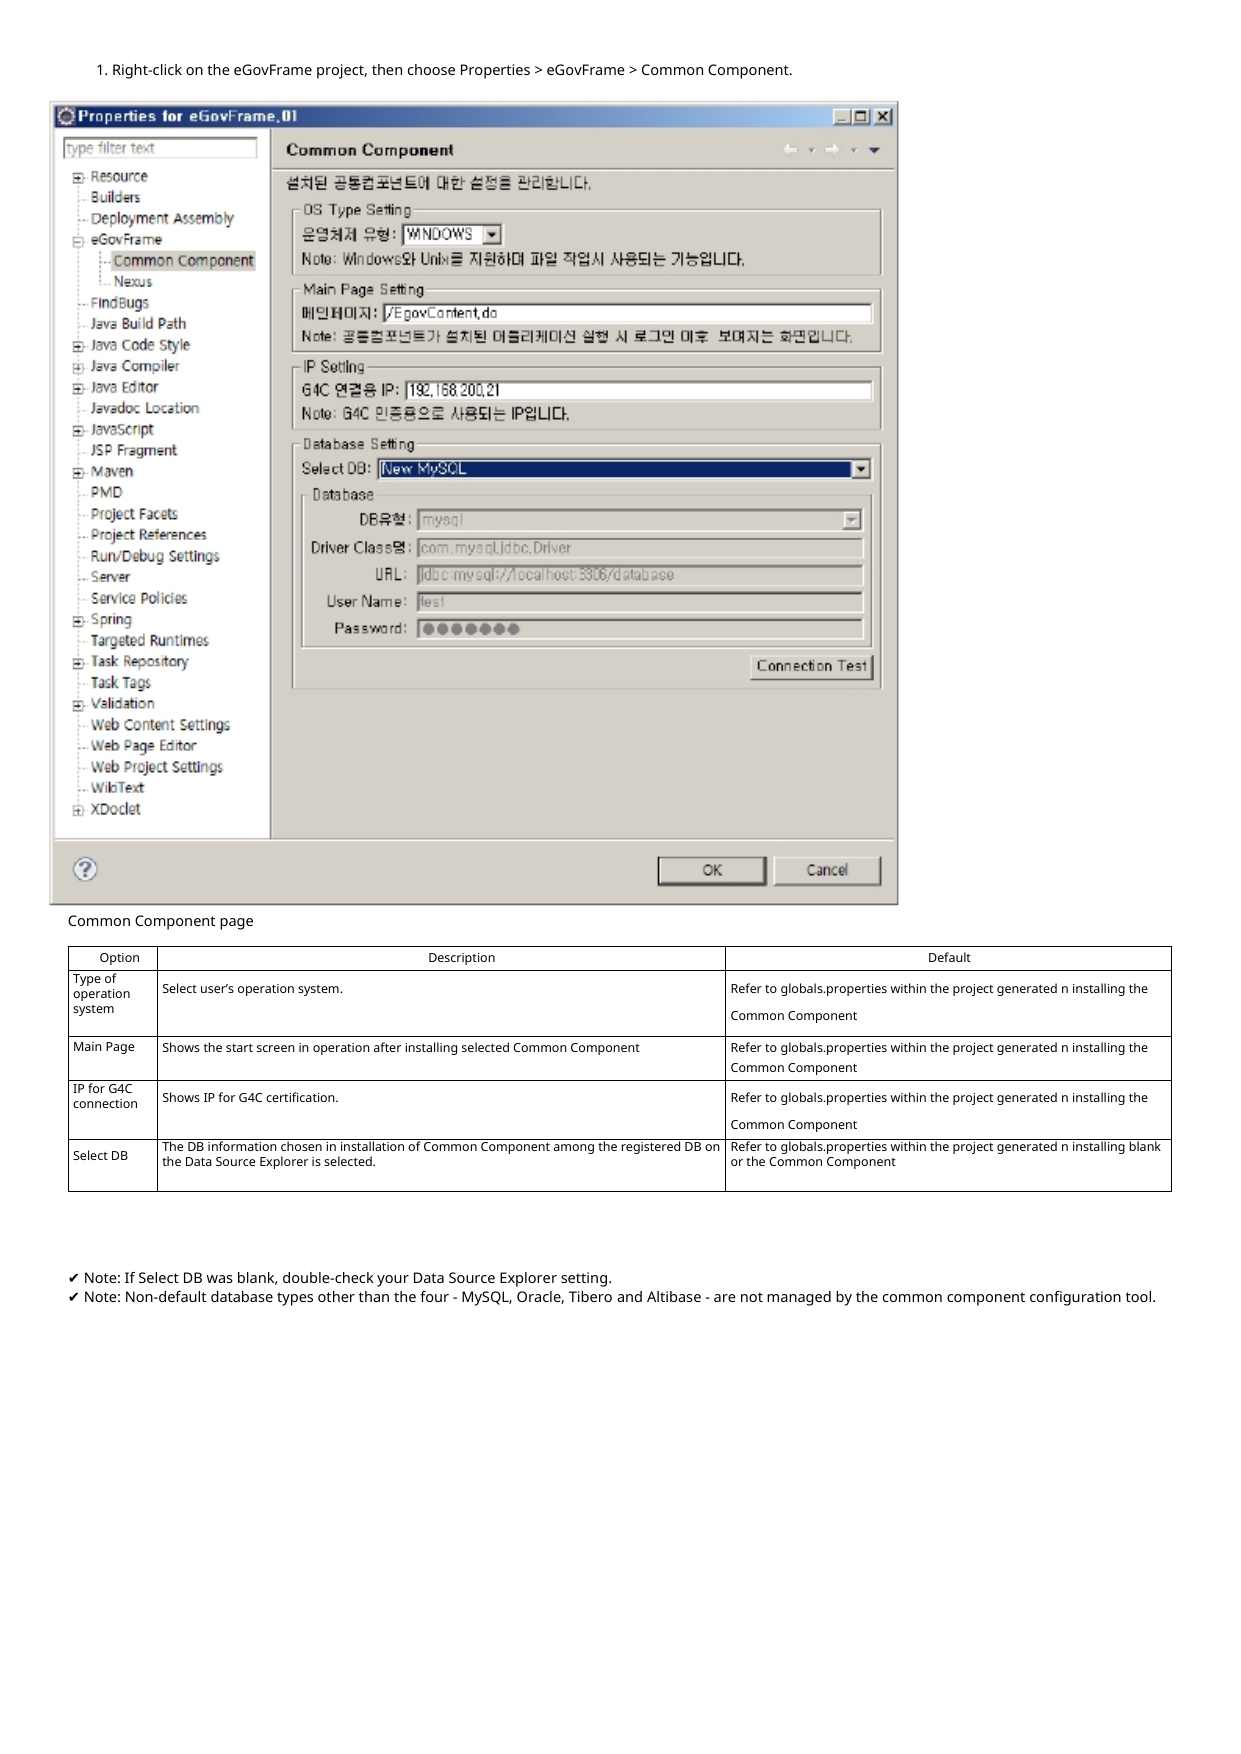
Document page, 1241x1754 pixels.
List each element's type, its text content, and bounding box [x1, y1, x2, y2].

picture [48, 98, 899, 907]
text ✔ Note: Non-default database types other than the four - MySQL, Oracle, Tibero and Altibase - are not managed by the common component configuration tool. [68, 1287, 1240, 1306]
text ✔ Note: If Select DB was blank, double-check your Data Source Explorer setting. [68, 1267, 1240, 1287]
text Common Component page [68, 911, 1240, 930]
text 1. Right-click on the eGovFrame project, then choose Properties > eGovFrame > Common Component. [96, 61, 1240, 79]
